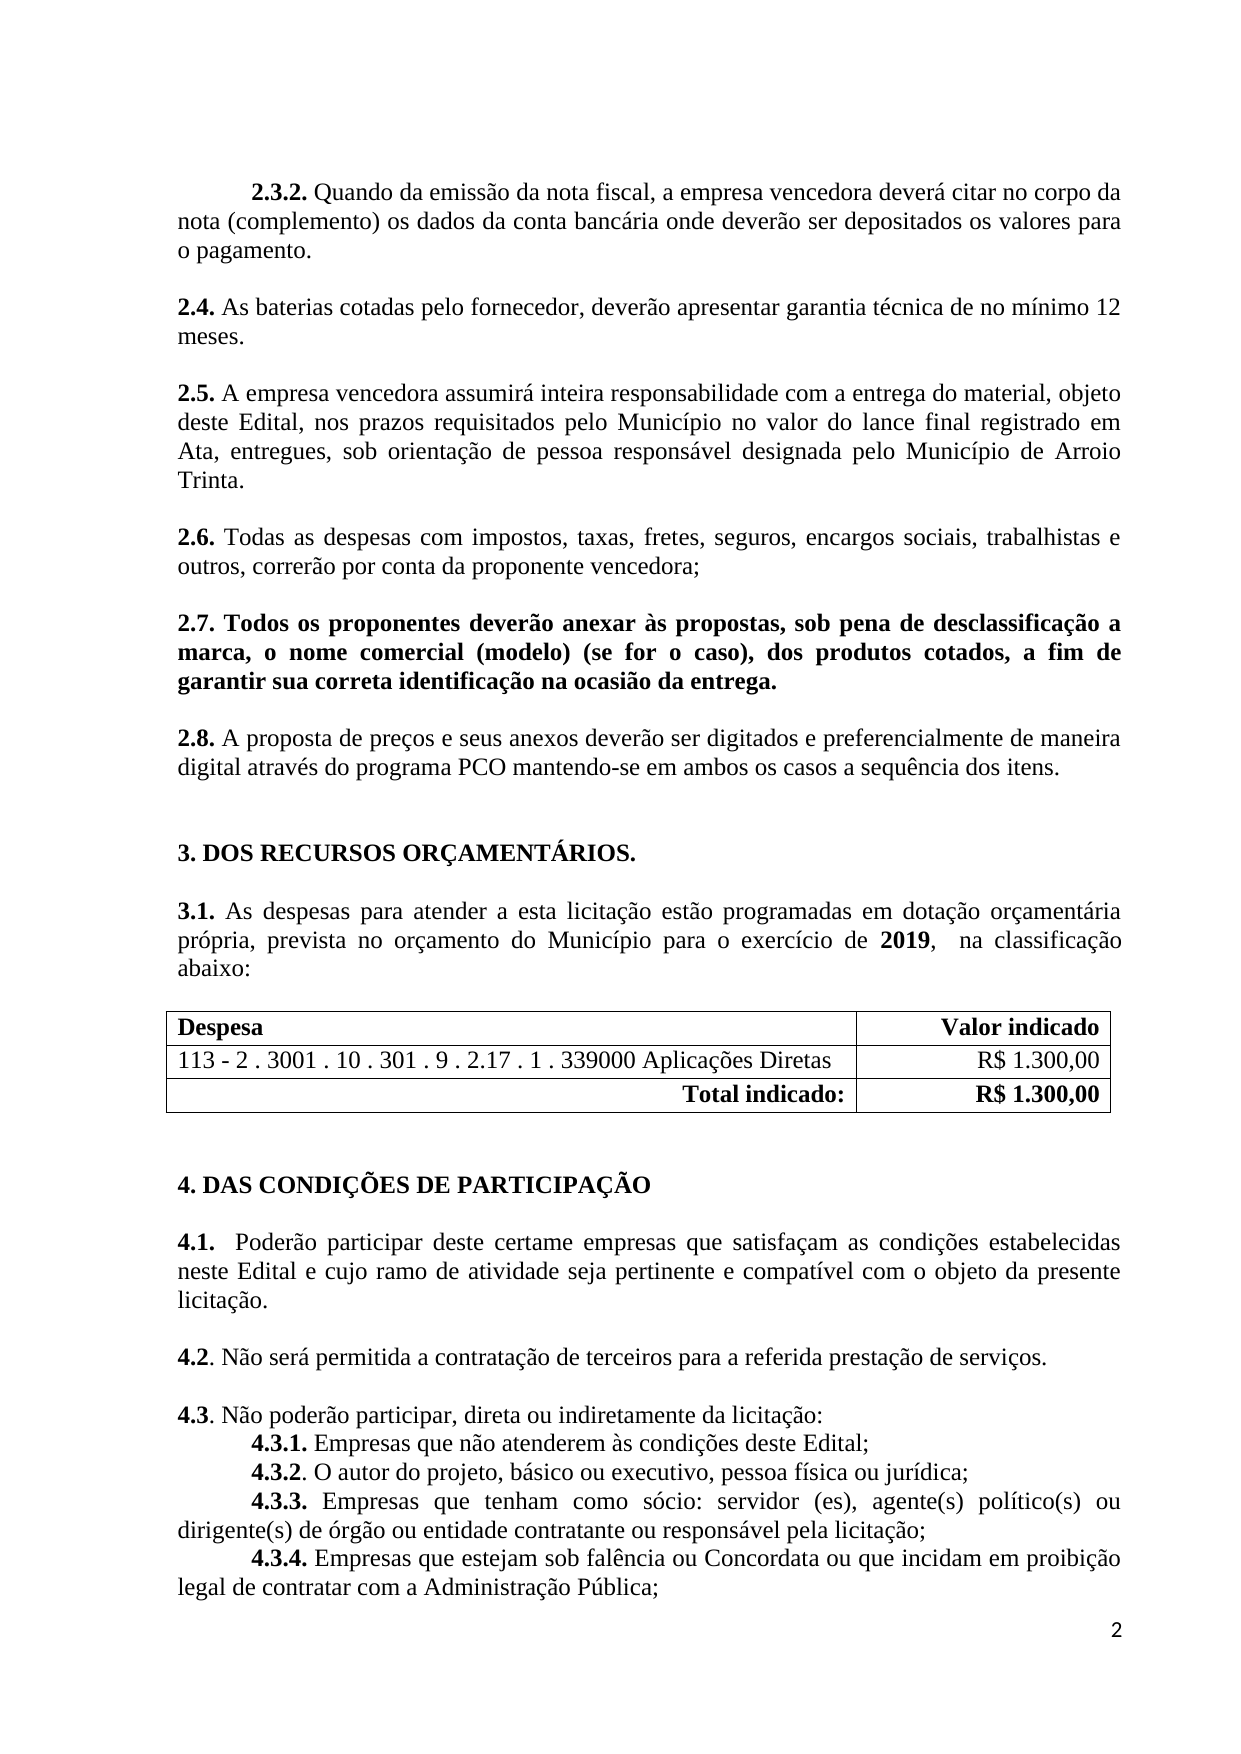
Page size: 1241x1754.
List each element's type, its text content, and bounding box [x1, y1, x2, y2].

table_header Valor indicado [857, 1012, 1110, 1044]
text 3.1. As despesas para atender a esta licitação estão programadas em dotação orçamentária própria, prevista no orçamento do Município para o exercício de 2019, na classificação abaixo: [177, 896, 1122, 982]
text 2.5. A empresa vencedora assumirá inteira responsabilidade com a entrega do material, objeto deste Edital, nos prazos requisitados pelo Município no valor do lance final registrado em Ata, entregues, sob orientação de pessoa responsável designada pelo Município de Arroio Trinta. [177, 378, 1122, 493]
text 4.3.3. Empresas que tenham como sócio: servidor (es), agente(s) político(s) ou dirigente(s) de órgão ou entidade contratante ou responsável pela licitação; [177, 1486, 1122, 1543]
text 4.3. Não poderão participar, direta ou indiretamente da licitação: [177, 1400, 1122, 1428]
text 2.3.2. Quando da emissão da nota fiscal, a empresa vencedora deverá citar no corpo da nota (complemento) os dados da conta bancária onde deverão ser depositados os valores para o pagamento. [177, 177, 1122, 263]
table_header Despesa [167, 1012, 856, 1044]
text 4.3.2. O autor do projeto, básico ou executivo, pessoa física ou jurídica; [177, 1457, 1122, 1486]
table_cell R$ 1.300,00 [857, 1079, 1110, 1112]
text 4.1. Poderão participar deste certame empresas que satisfaçam as condições estabelecidas neste Edital e cujo ramo de atividade seja pertinente e compatível com o objeto da presente licitação. [177, 1227, 1122, 1313]
text 4. DAS CONDIÇÕES DE PARTICIPAÇÃO [177, 1170, 1122, 1198]
text 4.3.1. Empresas que não atenderem às condições deste Edital; [177, 1428, 1122, 1457]
text 4.2. Não será permitida a contratação de terceiros para a referida prestação de serviços. [177, 1342, 1122, 1371]
text 3. DOS RECURSOS ORÇAMENTÁRIOS. [177, 838, 1122, 867]
text 2.4. As baterias cotadas pelo fornecedor, deverão apresentar garantia técnica de no mínimo 12 meses. [177, 292, 1122, 350]
table_cell R$ 1.300,00 [857, 1046, 1110, 1078]
table_cell 113 - 2 . 3001 . 10 . 301 . 9 . 2.17 . 1 . 339000 Aplicações Diretas [167, 1046, 856, 1078]
text 4.3.4. Empresas que estejam sob falência ou Concordata ou que incidam em proibição legal de contratar com a Administração Pública; [177, 1543, 1122, 1601]
text 2.7. Todos os proponentes deverão anexar às propostas, sob pena de desclassificação a marca, o nome comercial (modelo) (se for o caso), dos produtos cotados, a fim de garantir sua correta identificação na ocasião da entrega. [177, 608, 1122, 695]
table_cell Total indicado: [167, 1079, 856, 1112]
text 2.6. Todas as despesas com impostos, taxas, fretes, seguros, encargos sociais, trabalhistas e outros, correrão por conta da proponente vencedora; [177, 522, 1122, 580]
text 2.8. A proposta de preços e seus anexos deverão ser digitados e preferencialmente de maneira digital através do programa PCO mantendo-se em ambos os casos a sequência dos itens. [177, 723, 1122, 781]
